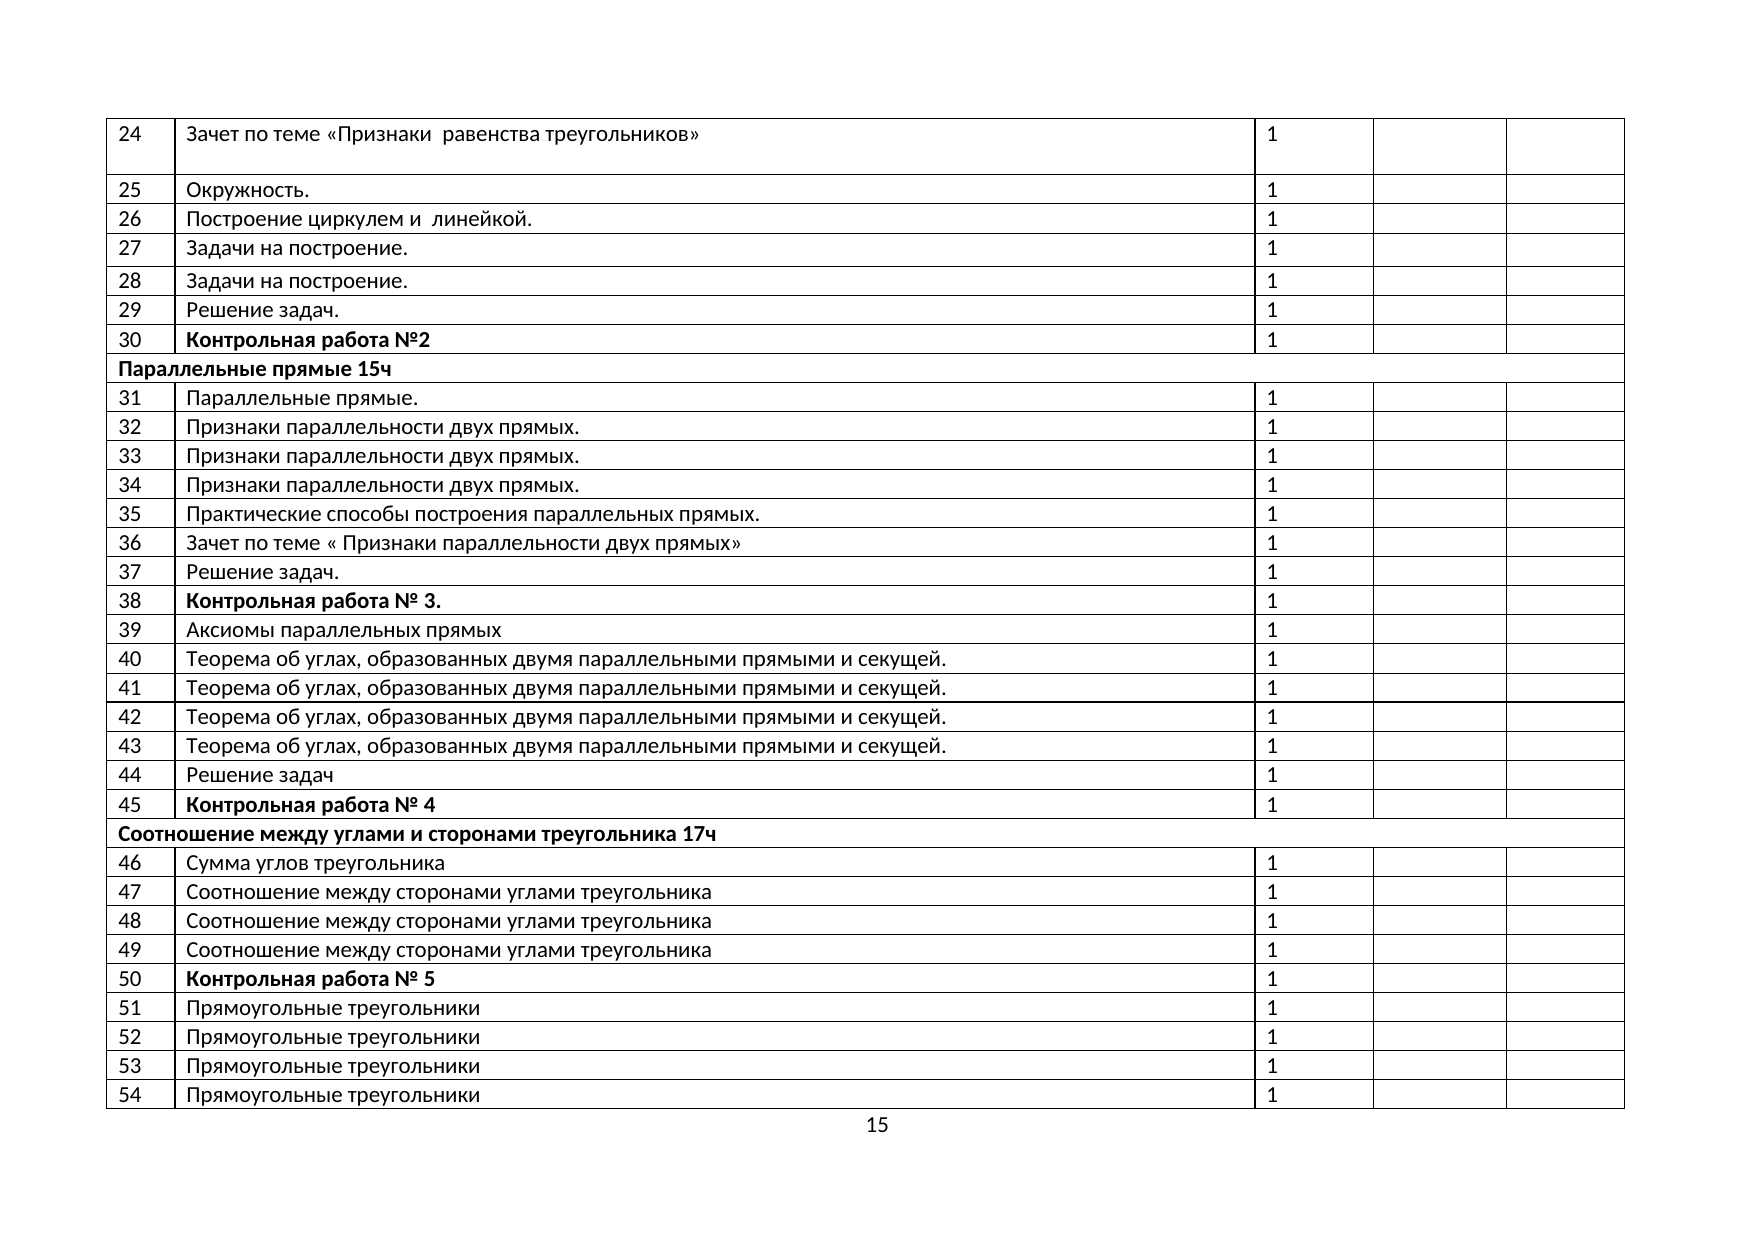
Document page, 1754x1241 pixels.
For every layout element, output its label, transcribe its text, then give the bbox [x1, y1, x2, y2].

table_cell Задачи на построение. [176, 267, 1254, 294]
table_cell [1507, 325, 1624, 353]
table_cell [1507, 935, 1624, 963]
table_cell [1507, 586, 1624, 614]
table_cell 51 [107, 993, 174, 1021]
table_cell 1 [1256, 761, 1373, 789]
table_cell 1 [1256, 234, 1373, 266]
table_cell Теорема об углах, образованных двумя параллельными прямыми и секущей. [176, 674, 1254, 701]
table_cell 1 [1256, 848, 1373, 876]
table_cell 26 [107, 204, 174, 232]
table_cell 1 [1256, 412, 1373, 440]
table_cell 1 [1256, 528, 1373, 556]
table_cell 39 [107, 615, 174, 643]
table_cell 1 [1256, 325, 1373, 353]
table_cell 1 [1256, 935, 1373, 963]
table_cell [1374, 1022, 1506, 1050]
table_cell Теорема об углах, образованных двумя параллельными прямыми и секущей. [176, 703, 1254, 731]
table_cell 1 [1256, 790, 1373, 818]
table_cell Прямоугольные треугольники [176, 1080, 1254, 1108]
table_cell [1507, 644, 1624, 672]
table_cell [1374, 732, 1506, 759]
table_cell [1507, 703, 1624, 731]
table_cell Контрольная работа № 3. [176, 586, 1254, 614]
table_cell [1374, 204, 1506, 232]
table_cell 1 [1256, 267, 1373, 294]
table_cell Соотношение между сторонами углами треугольника [176, 906, 1254, 934]
table_cell Контрольная работа №2 [176, 325, 1254, 353]
table_cell 50 [107, 964, 174, 992]
table_cell [1507, 674, 1624, 701]
table_cell 28 [107, 267, 174, 294]
table_cell Признаки параллельности двух прямых. [176, 441, 1254, 469]
table_cell 1 [1256, 499, 1373, 527]
table_cell 32 [107, 412, 174, 440]
table_cell 1 [1256, 674, 1373, 701]
table_cell 35 [107, 499, 174, 527]
table_cell Аксиомы параллельных прямых [176, 615, 1254, 643]
table_cell Теорема об углах, образованных двумя параллельными прямыми и секущей. [176, 732, 1254, 759]
table_cell Решение задач [176, 761, 1254, 789]
table_cell 43 [107, 732, 174, 759]
table_cell [1507, 761, 1624, 789]
table_cell [1374, 848, 1506, 876]
table_cell [1374, 325, 1506, 353]
table_cell 1 [1256, 470, 1373, 498]
table_cell 38 [107, 586, 174, 614]
table_cell 1 [1256, 441, 1373, 469]
table_cell [1374, 499, 1506, 527]
table_cell [1374, 441, 1506, 469]
table_cell 29 [107, 296, 174, 324]
table_cell [1507, 383, 1624, 411]
table_cell Решение задач. [176, 296, 1254, 324]
table_cell [1507, 119, 1624, 174]
table_cell Окружность. [176, 175, 1254, 203]
table_cell Решение задач. [176, 557, 1254, 585]
table_cell 47 [107, 877, 174, 905]
table_cell 1 [1256, 964, 1373, 992]
table_cell Зачет по теме «Признаки равенства треугольников» [176, 119, 1254, 174]
table_cell Признаки параллельности двух прямых. [176, 412, 1254, 440]
table_cell [1374, 993, 1506, 1021]
table_cell Построение циркулем и линейкой. [176, 204, 1254, 232]
table_cell 37 [107, 557, 174, 585]
table_cell [1507, 993, 1624, 1021]
table_cell 1 [1256, 557, 1373, 585]
table_cell Прямоугольные треугольники [176, 1051, 1254, 1079]
table_cell [1374, 470, 1506, 498]
table_cell 33 [107, 441, 174, 469]
table_cell [1507, 175, 1624, 203]
table_cell 1 [1256, 703, 1373, 731]
table_cell [1507, 528, 1624, 556]
table_cell 1 [1256, 993, 1373, 1021]
table_cell [1374, 790, 1506, 818]
table_cell [1374, 761, 1506, 789]
table_cell [1507, 296, 1624, 324]
table_cell 1 [1256, 204, 1373, 232]
table_cell 44 [107, 761, 174, 789]
table_cell 53 [107, 1051, 174, 1079]
table_cell Практические способы построения параллельных прямых. [176, 499, 1254, 527]
table_cell [1374, 175, 1506, 203]
table_cell 1 [1256, 383, 1373, 411]
table_cell 1 [1256, 615, 1373, 643]
table_cell [1374, 267, 1506, 294]
table_cell [1507, 1080, 1624, 1108]
table_cell [1507, 499, 1624, 527]
table_cell [1507, 557, 1624, 585]
table_cell [1374, 703, 1506, 731]
table_cell [1374, 586, 1506, 614]
table_cell 46 [107, 848, 174, 876]
table_cell [1374, 119, 1506, 174]
table_cell 31 [107, 383, 174, 411]
table_cell [1374, 383, 1506, 411]
table_cell 45 [107, 790, 174, 818]
table_cell [1374, 906, 1506, 934]
table_cell 52 [107, 1022, 174, 1050]
table_cell [1374, 935, 1506, 963]
table_cell Соотношение между углами и сторонами треугольника 17ч [107, 819, 1624, 847]
table_cell 1 [1256, 732, 1373, 759]
table_cell 1 [1256, 1051, 1373, 1079]
table_cell 1 [1256, 175, 1373, 203]
table_cell 1 [1256, 1080, 1373, 1108]
table_cell [1507, 441, 1624, 469]
table_cell [1374, 1051, 1506, 1079]
table_cell 48 [107, 906, 174, 934]
table_cell 27 [107, 234, 174, 266]
table_cell [1507, 877, 1624, 905]
table_cell [1507, 234, 1624, 266]
table_cell 42 [107, 703, 174, 731]
table_cell 1 [1256, 1022, 1373, 1050]
table_cell Сумма углов треугольника [176, 848, 1254, 876]
table_cell 1 [1256, 877, 1373, 905]
table_cell [1507, 848, 1624, 876]
table_cell 1 [1256, 296, 1373, 324]
table_cell Контрольная работа № 4 [176, 790, 1254, 818]
table_cell [1374, 528, 1506, 556]
table_cell [1507, 470, 1624, 498]
table_cell Признаки параллельности двух прямых. [176, 470, 1254, 498]
table_cell 25 [107, 175, 174, 203]
table_cell 1 [1256, 586, 1373, 614]
table_cell 54 [107, 1080, 174, 1108]
table_cell [1507, 615, 1624, 643]
table_cell [1374, 644, 1506, 672]
table_cell Соотношение между сторонами углами треугольника [176, 877, 1254, 905]
table_cell [1507, 732, 1624, 759]
table_cell [1507, 1022, 1624, 1050]
table_cell [1374, 1080, 1506, 1108]
table_cell [1374, 674, 1506, 701]
table_cell 1 [1256, 119, 1373, 174]
table_cell Контрольная работа № 5 [176, 964, 1254, 992]
table_cell Прямоугольные треугольники [176, 1022, 1254, 1050]
table_cell 40 [107, 644, 174, 672]
table_cell [1374, 296, 1506, 324]
table_cell 1 [1256, 644, 1373, 672]
table_cell Задачи на построение. [176, 234, 1254, 266]
table_cell 24 [107, 119, 174, 174]
table_cell [1507, 790, 1624, 818]
table_cell [1507, 964, 1624, 992]
table_cell [1374, 557, 1506, 585]
table_cell 1 [1256, 906, 1373, 934]
table_cell [1374, 412, 1506, 440]
table_cell 30 [107, 325, 174, 353]
table_cell [1507, 267, 1624, 294]
table_cell Прямоугольные треугольники [176, 993, 1254, 1021]
table_cell Соотношение между сторонами углами треугольника [176, 935, 1254, 963]
table_cell Параллельные прямые. [176, 383, 1254, 411]
table_cell [1374, 964, 1506, 992]
table_cell Теорема об углах, образованных двумя параллельными прямыми и секущей. [176, 644, 1254, 672]
table_cell [1507, 204, 1624, 232]
table_cell [1507, 1051, 1624, 1079]
table_cell 49 [107, 935, 174, 963]
table_cell [1374, 877, 1506, 905]
table_cell [1374, 234, 1506, 266]
table_cell 41 [107, 674, 174, 701]
table_cell Зачет по теме « Признаки параллельности двух прямых» [176, 528, 1254, 556]
table_cell 34 [107, 470, 174, 498]
table_cell Параллельные прямые 15ч [107, 354, 1624, 382]
table_cell [1374, 615, 1506, 643]
table_cell [1507, 412, 1624, 440]
table_cell 36 [107, 528, 174, 556]
table_cell [1507, 906, 1624, 934]
